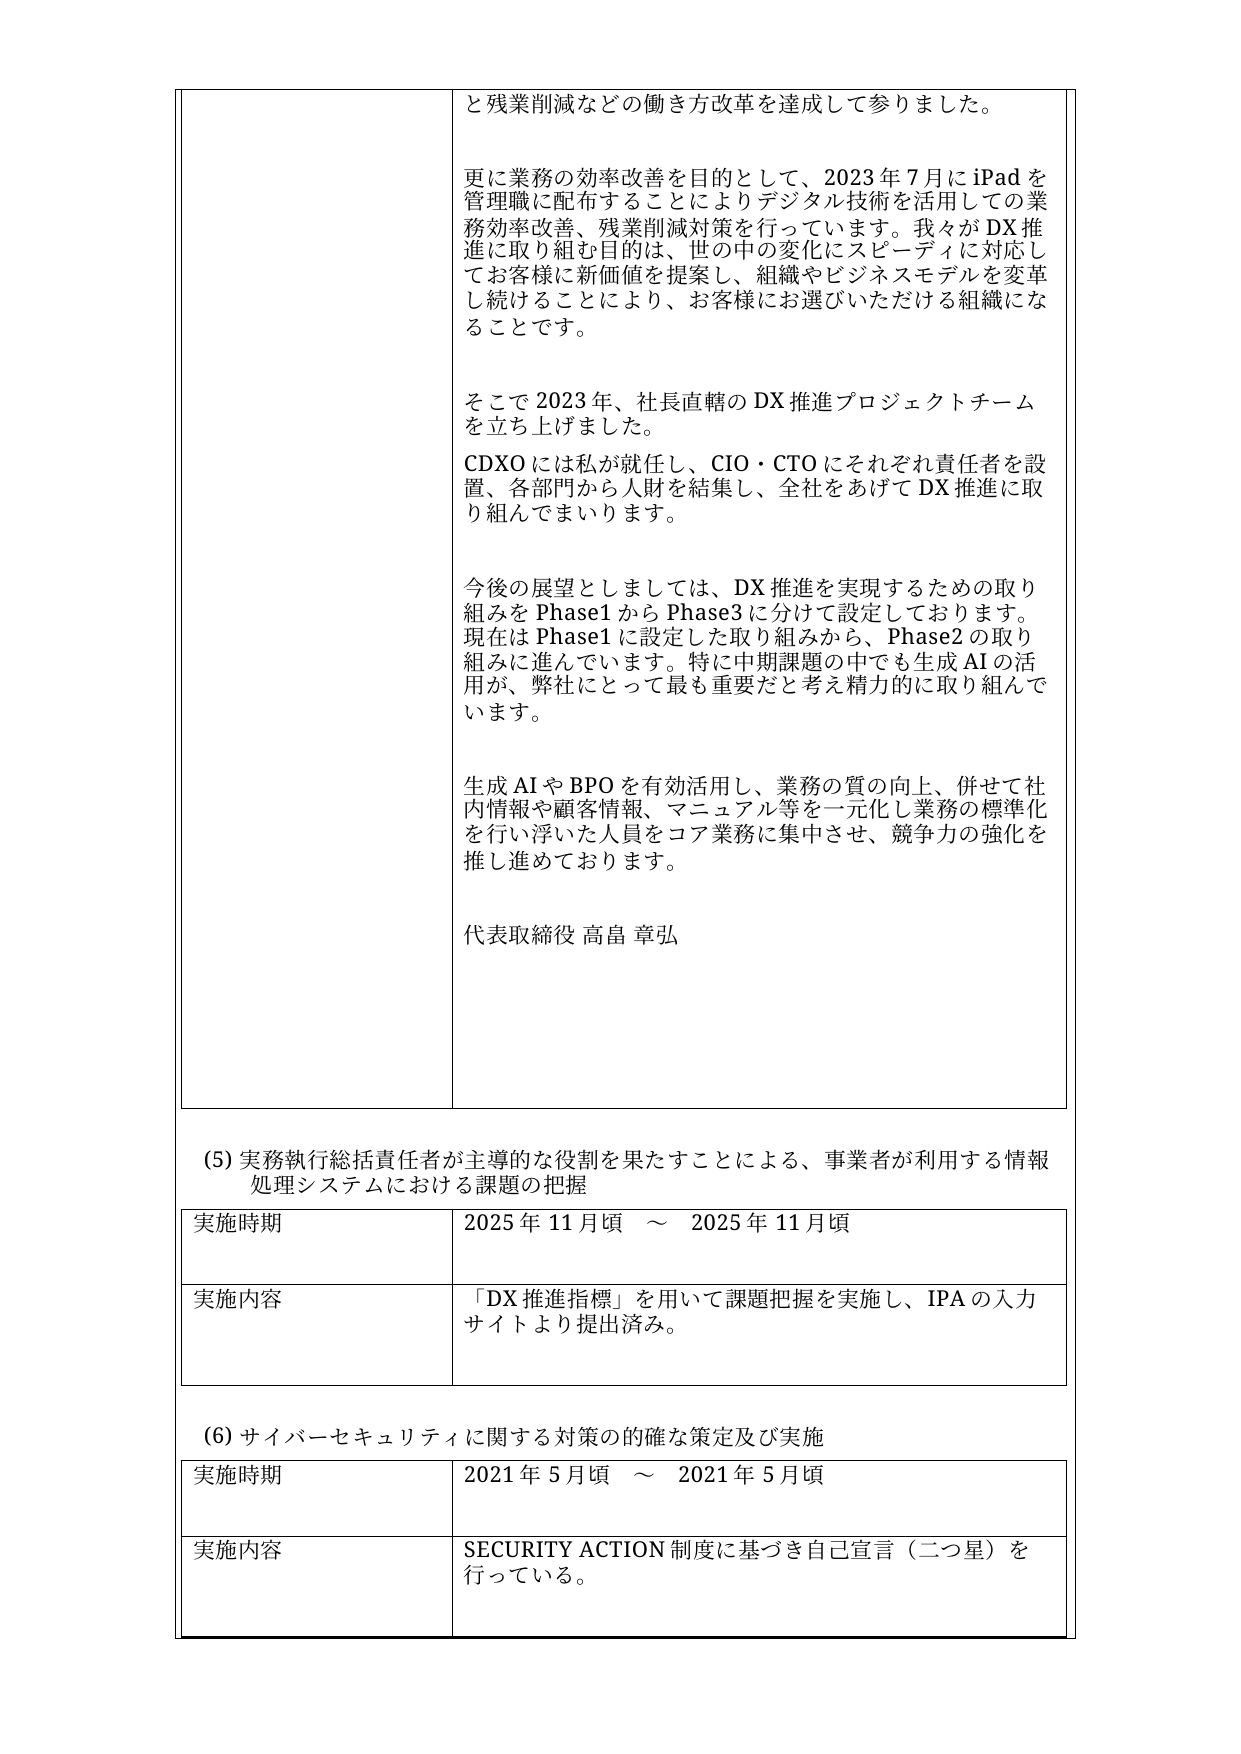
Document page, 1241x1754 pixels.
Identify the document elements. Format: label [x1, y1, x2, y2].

table_cell [176, 90, 1075, 1637]
